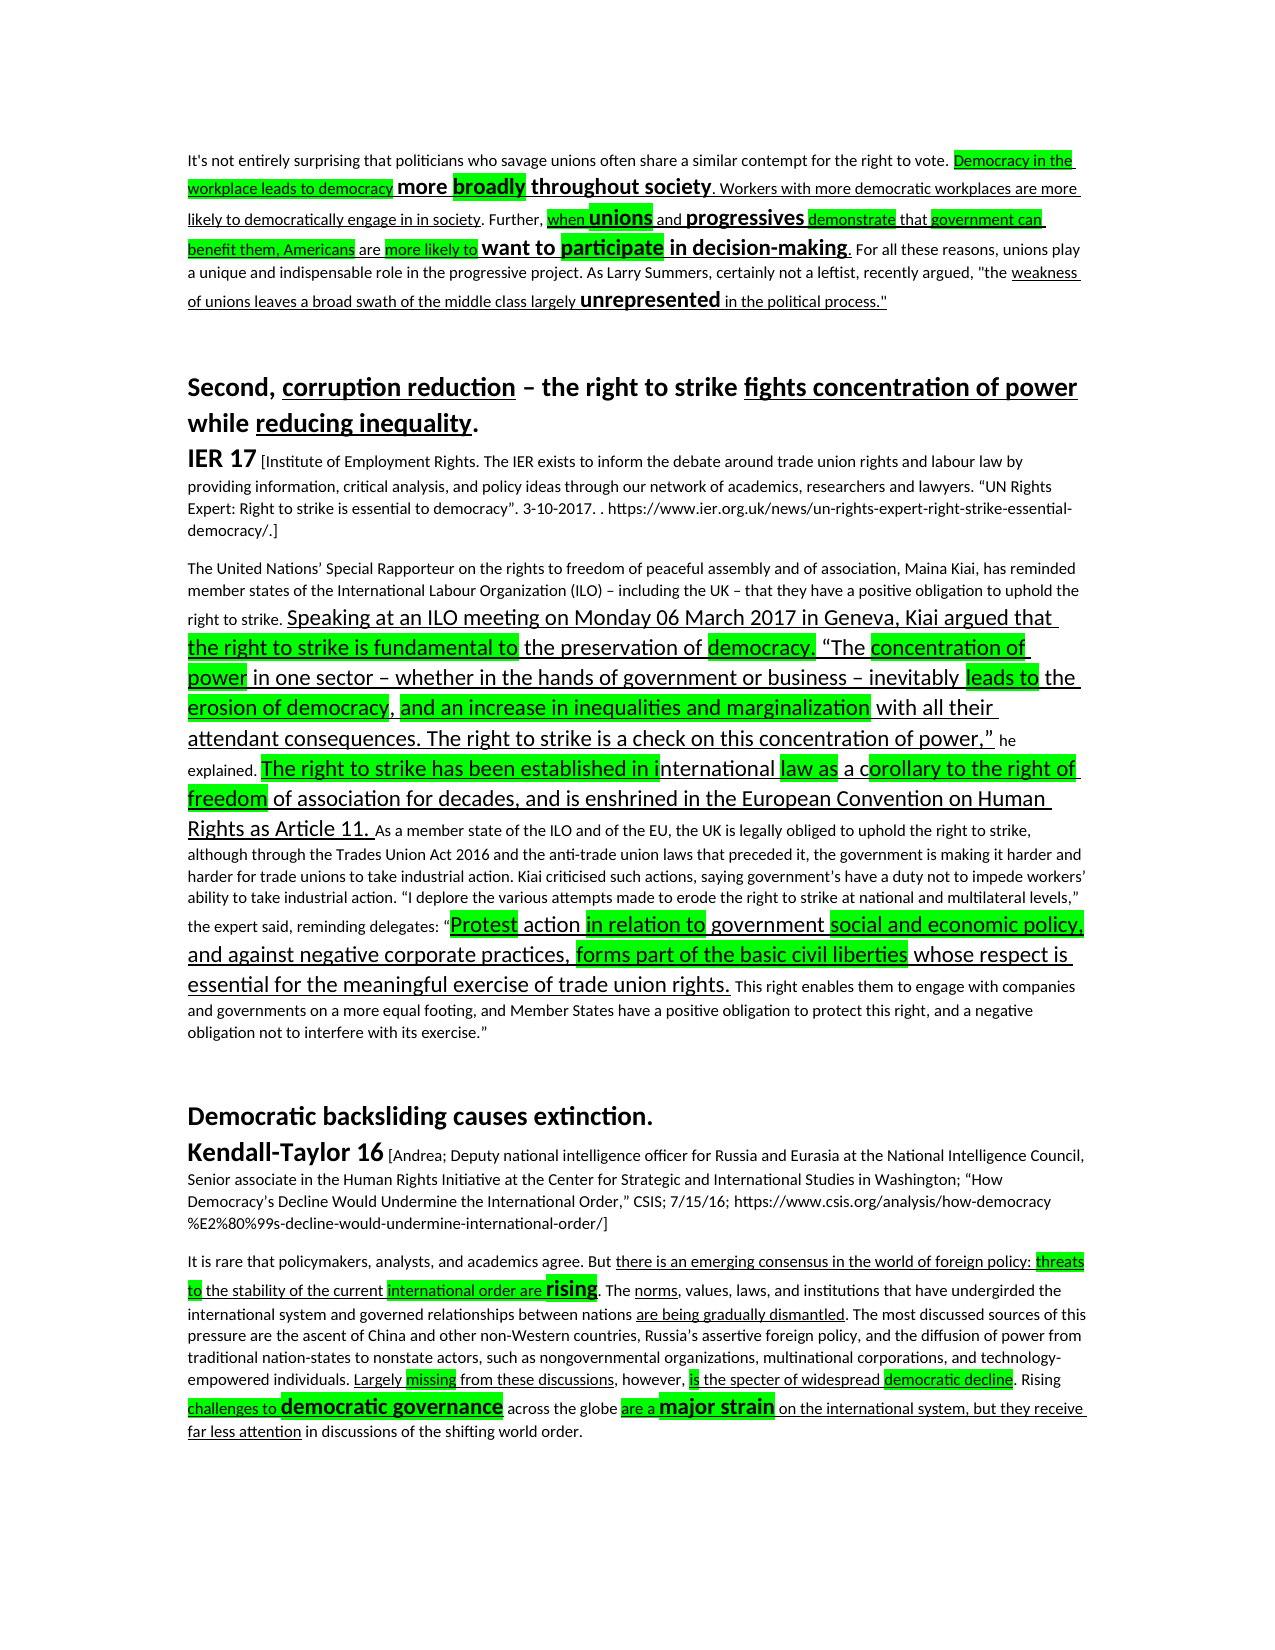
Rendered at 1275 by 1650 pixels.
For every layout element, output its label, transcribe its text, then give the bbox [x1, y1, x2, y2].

text IER 17 [Institute of Employment Rights. The IER exists to inform the debate around trade union rights and labour law by providing information, critical analysis, and policy ideas through our network of academics, researchers and lawyers. “UN Rights Expert: Right to strike is essential to democracy”. 3-10-2017. . https://www.ier.org.uk/news/un-rights-expert-right-strike-essential-democracy/.] [187, 442, 1087, 540]
text It's not entirely surprising that politicians who savage unions often share a similar contempt for the right to vote. Democracy in the workplace leads to democracy more broadly throughout society. Workers with more democratic workplaces are more likely to democratically engage in in society. Further, when unions and progressives demonstrate that government can benefit them, Americans are more likely to want to participate in decision-making. For all these reasons, unions play a unique and indispensable role in the progressive project. As Larry Summers, certainly not a leftist, recently argued, "the weakness of unions leaves a broad swath of the middle class largely unrepresented in the political process." [187, 150, 1087, 313]
text Kendall-Taylor 16 [Andrea; Deputy national intelligence officer for Russia and Eurasia at the National Intelligence Council, Senior associate in the Human Rights Initiative at the Center for Strategic and International Studies in Washington; “How Democracy’s Decline Would Undermine the International Order,” CSIS; 7/15/16; https://www.csis.org/analysis/how-democracy%E2%80%99s-decline-would-undermine-international-order/] [187, 1135, 1087, 1233]
subtitle Democratic backsliding causes extinction. [187, 1099, 1087, 1132]
text It is rare that policymakers, analysts, and academics agree. But there is an emerging consensus in the world of foreign policy: threats to the stability of the current international order are rising. The norms, values, laws, and institutions that have undergirded the international system and governed relationships between nations are being gradually dismantled. The most discussed sources of this pressure are the ascent of China and other non-Western countries, Russia’s assertive foreign policy, and the diffusion of power from traditional nation-states to nonstate actors, such as nongovernmental organizations, multinational corporations, and technology-empowered individuals. Largely missing from these discussions, however, is the specter of widespread democratic decline. Rising challenges to democratic governance across the globe are a major strain on the international system, but they receive far less attention in discussions of the shifting world order. [187, 1252, 1087, 1442]
text The United Nations’ Special Rapporteur on the rights to freedom of peaceful assembly and of association, Maina Kiai, has reminded member states of the International Labour Organization (ILO) – including the UK – that they have a positive obligation to uphold the right to strike. Speaking at an ILO meeting on Monday 06 March 2017 in Geneva, Kiai argued that the right to strike is fundamental to the preservation of democracy. “The concentration of power in one sector – whether in the hands of government or business – inevitably leads to the erosion of democracy, and an increase in inequalities and marginalization with all their attendant consequences. The right to strike is a check on this concentration of power,” he explained. The right to strike has been established in international law as a corollary to the right of freedom of association for decades, and is enshrined in the European Convention on Human Rights as Article 11. As a member state of the ILO and of the EU, the UK is legally obliged to uphold the right to strike, although through the Trades Union Act 2016 and the anti-trade union laws that preceded it, the government is making it harder and harder for trade unions to take industrial action. Kiai criticised such actions, saying government’s have a duty not to impede workers’ ability to take industrial action. “I deplore the various attempts made to erode the right to strike at national and multilateral levels,” the expert said, reminding delegates: “Protest action in relation to government social and economic policy, and against negative corporate practices, forms part of the basic civil liberties whose respect is essential for the meaningful exercise of trade union rights. This right enables them to engage with companies and governments on a more equal footing, and Member States have a positive obligation to protect this right, and a negative obligation not to interfere with its exercise.” [187, 558, 1087, 1042]
subtitle Second, corruption reduction – the right to strike fights concentration of power while reducing inequality. [187, 370, 1087, 439]
